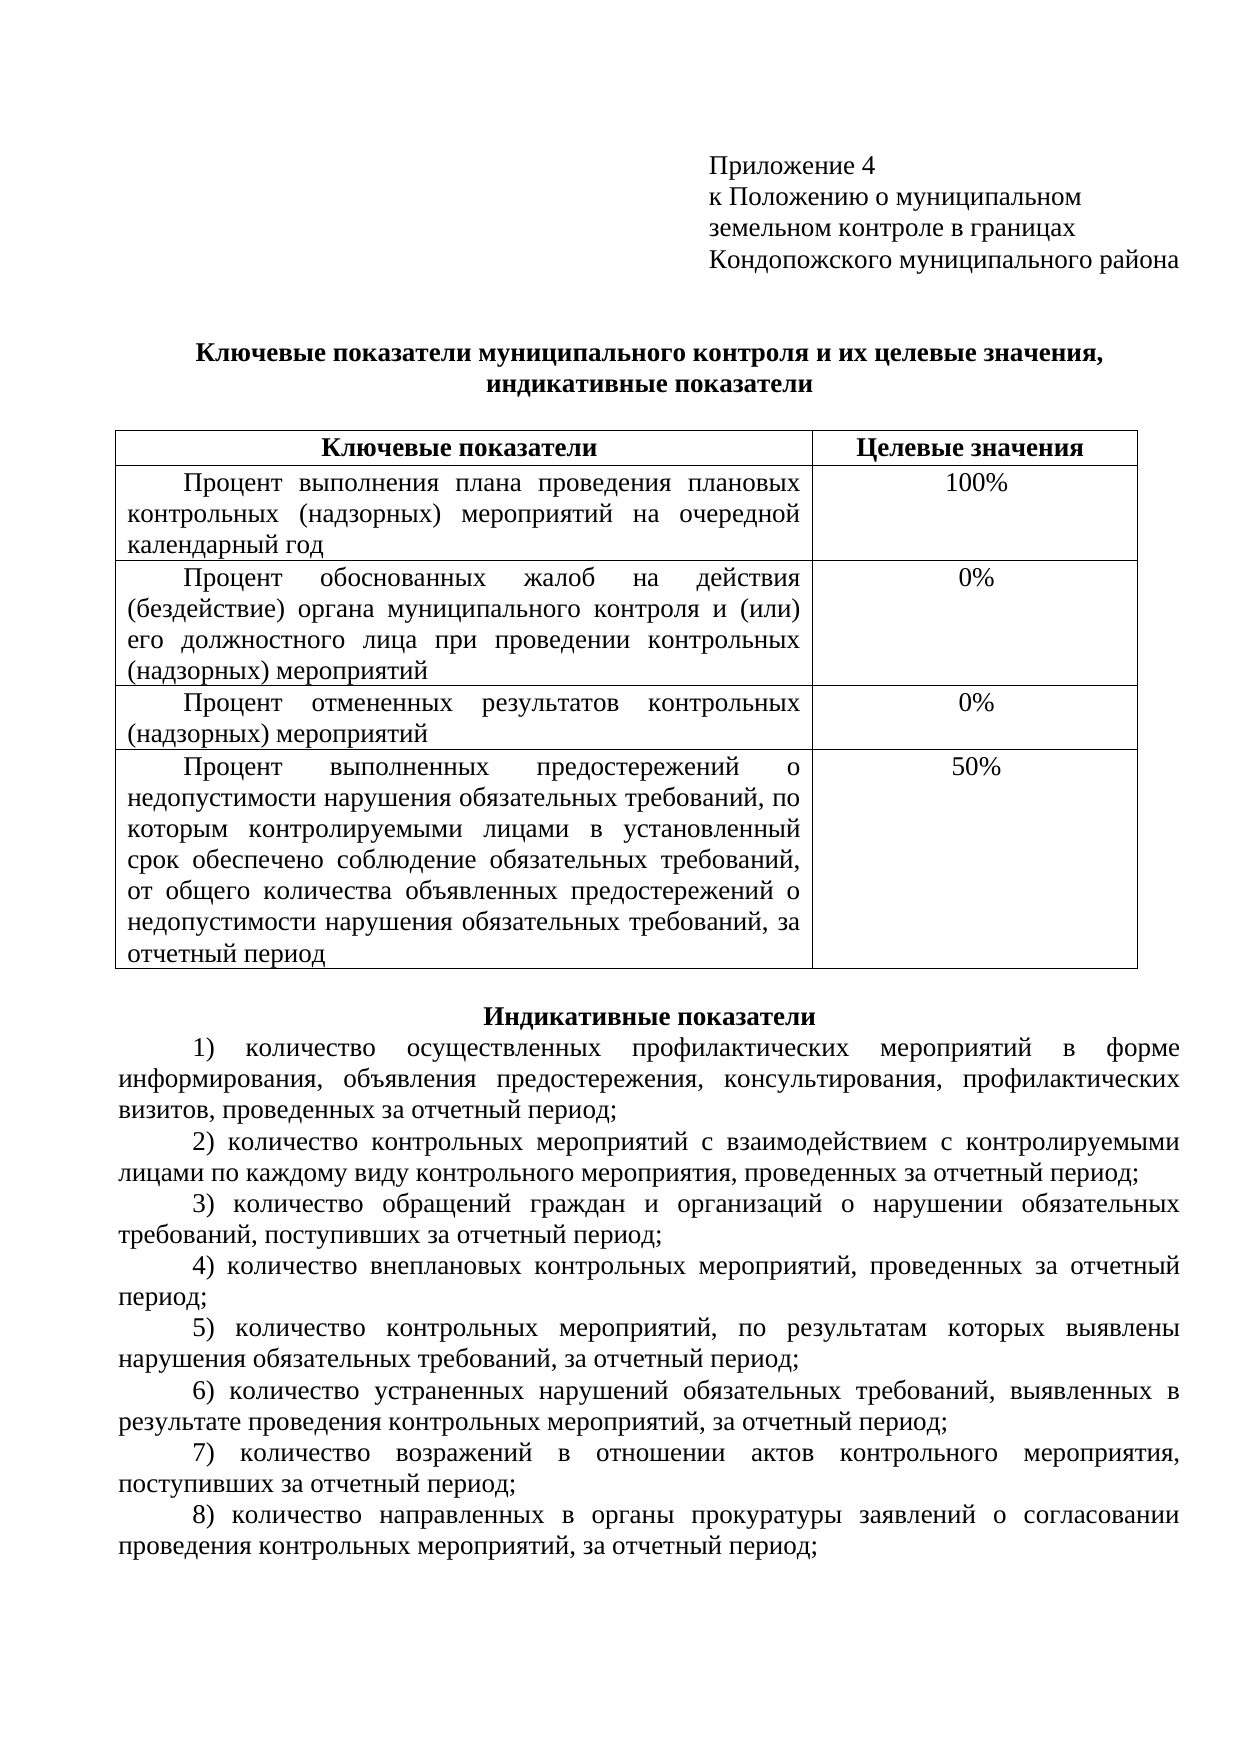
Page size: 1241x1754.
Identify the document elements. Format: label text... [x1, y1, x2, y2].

table_cell 50% [813, 750, 1137, 968]
text 4) количество внеплановых контрольных мероприятий, проведенных за отчетный период; [118, 1249, 1181, 1311]
text 2) количество контрольных мероприятий с взаимодействием с контролируемыми лицами по каждому виду контрольного мероприятия, проведенных за отчетный период; [118, 1124, 1181, 1187]
table_cell Процент обоснованных жалоб на действия (бездействие) органа муниципального контроля и (или) его должностного лица при проведении контрольных (надзорных) мероприятий [116, 561, 812, 685]
text Приложение 4 [709, 149, 1181, 180]
text 8) количество направленных в органы прокуратуры заявлений о согласовании проведения контрольных мероприятий, за отчетный период; [118, 1498, 1181, 1561]
text 3) количество обращений граждан и организаций о нарушении обязательных требований, поступивших за отчетный период; [118, 1187, 1181, 1249]
list Ключевые показатели муниципального контроля и их целевые значения, индикативные показатели [118, 336, 1181, 398]
table_header Целевые значения [813, 431, 1137, 465]
table_cell 100% [813, 466, 1137, 560]
text 6) количество устраненных нарушений обязательных требований, выявленных в результате проведения контрольных мероприятий, за отчетный период; [118, 1374, 1181, 1436]
text к Положению о муниципальном [709, 180, 1181, 212]
table_header Ключевые показатели [116, 431, 812, 465]
table_cell Процент выполнения плана проведения плановых контрольных (надзорных) мероприятий на очередной календарный год [116, 466, 812, 560]
table_cell 0% [813, 686, 1137, 749]
table_cell Процент выполненных предостережений о недопустимости нарушения обязательных требований, по которым контролируемыми лицами в установленный срок обеспечено соблюдение обязательных требований, от общего количества объявленных предостережений о недопустимости нарушения обязательных требований, за отчетный период [116, 750, 812, 968]
text 7) количество возражений в отношении актов контрольного мероприятия, поступивших за отчетный период; [118, 1436, 1181, 1498]
text Кондопожского муниципального района [709, 243, 1181, 274]
table_cell Процент отмененных результатов контрольных (надзорных) мероприятий [116, 686, 812, 749]
text Индикативные показатели [118, 1000, 1181, 1031]
text 5) количество контрольных мероприятий, по результатам которых выявлены нарушения обязательных требований, за отчетный период; [118, 1311, 1181, 1374]
text 1) количество осуществленных профилактических мероприятий в форме информирования, объявления предостережения, консультирования, профилактических визитов, проведенных за отчетный период; [118, 1031, 1181, 1124]
text земельном контроле в границах [709, 212, 1181, 243]
table_cell 0% [813, 561, 1137, 685]
